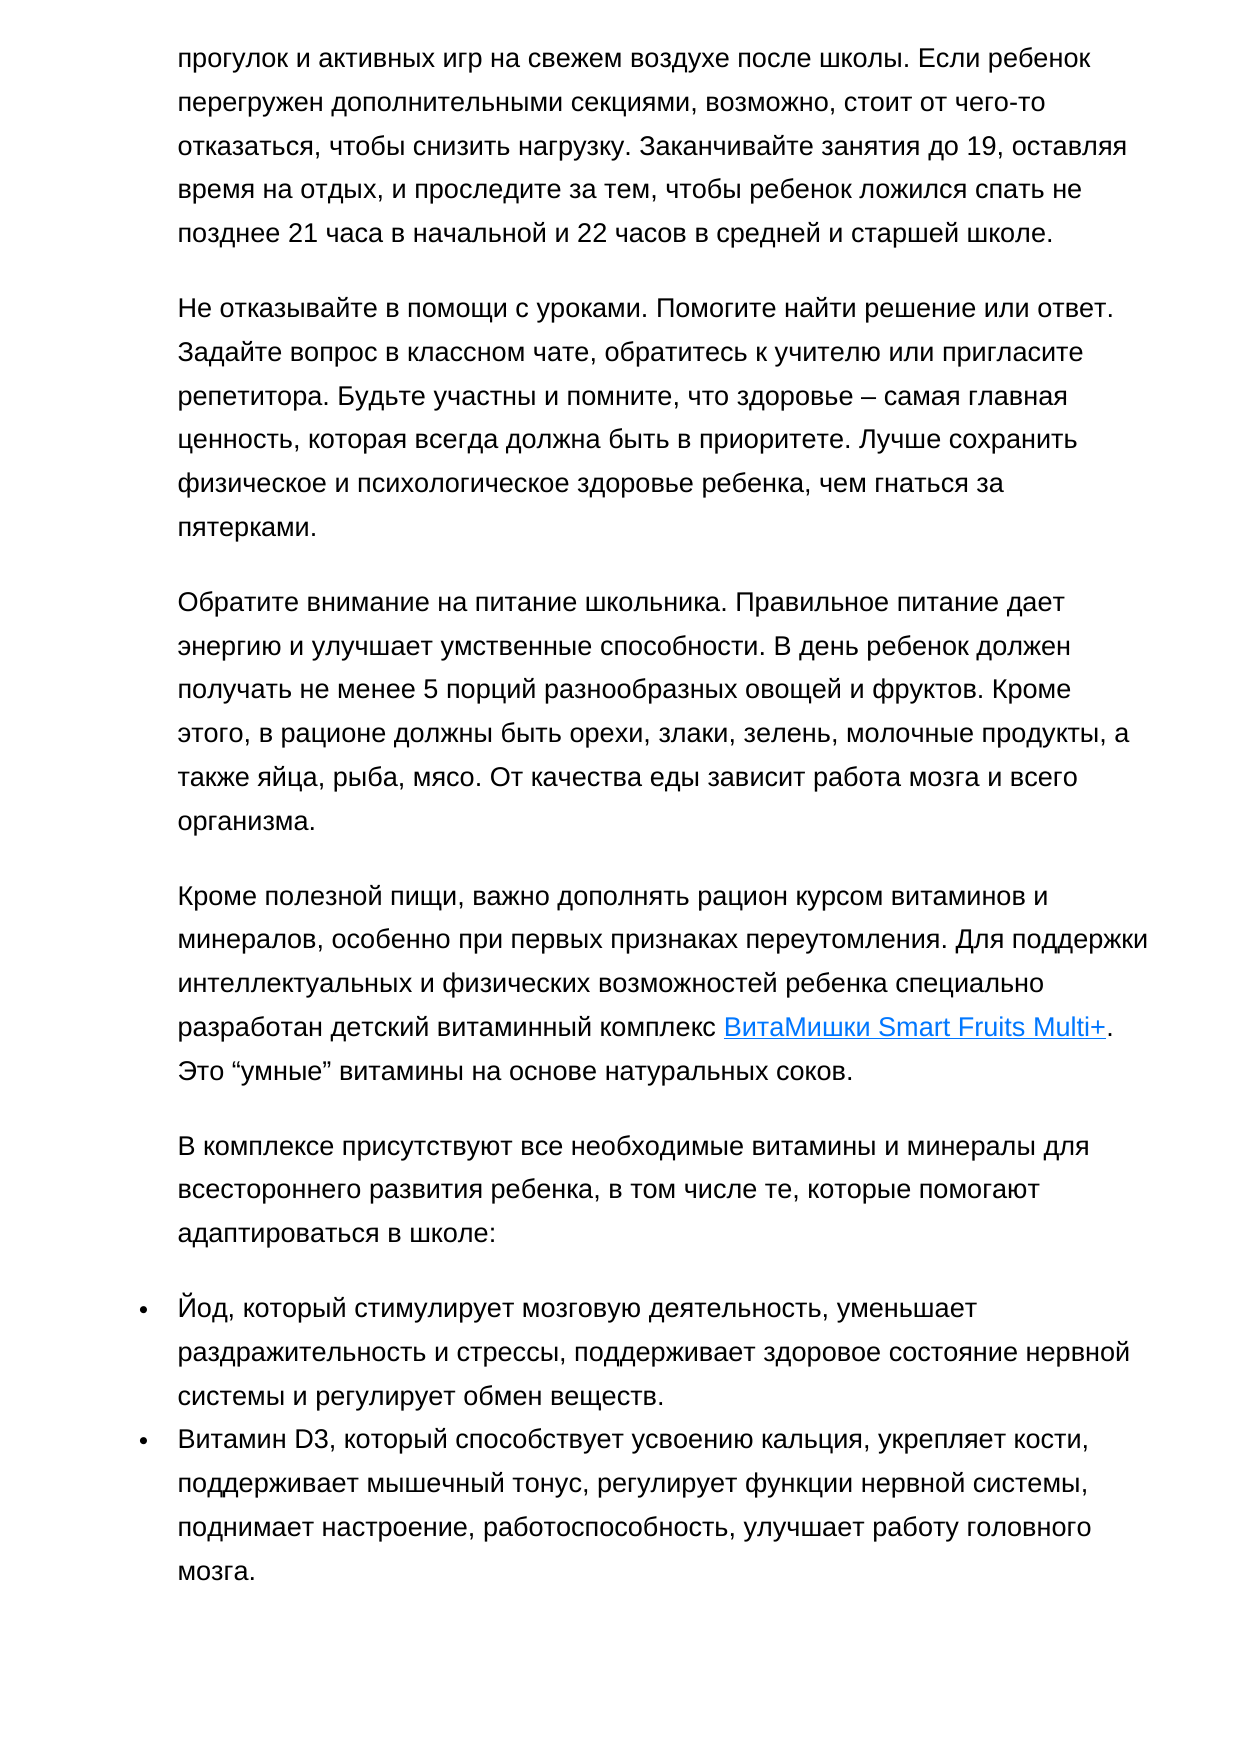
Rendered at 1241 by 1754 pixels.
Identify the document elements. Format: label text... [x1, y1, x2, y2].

text Кроме полезной пищи, важно дополнять рацион курсом витаминов и минералов, особенно при первых признаках переутомления. Для поддержки интеллектуальных и физических возможностей ребенка специально разработан детский витаминный комплекс ВитаМишки Smart Fruits Multi+. Это “умные” витамины на основе натуральных соков. [177, 867, 1152, 1086]
text В комплексе присутствуют все необходимые витамины и минералы для всестороннего развития ребенка, в том числе те, которые помогают адаптироваться в школе: [177, 1117, 1152, 1248]
text Не отказывайте в помощи с уроками. Помогите найти решение или ответ. Задайте вопрос в классном чате, обратитесь к учителю или пригласите репетитора. Будьте участны и помните, что здоровье – самая главная ценность, которая всегда должна быть в приоритете. Лучше сохранить физическое и психологическое здоровье ребенка, чем гнаться за пятерками. [177, 279, 1152, 542]
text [177, 29, 1152, 248]
list Йод, который стимулирует мозговую деятельность, уменьшает раздражительность и стрессы, поддерживает здоровое состояние нервной системы и регулирует обмен веществ. [140, 1279, 1152, 1411]
list Витамин D3, который способствует усвоению кальция, укрепляет кости, поддерживает мышечный тонус, регулирует функции нервной системы, поднимает настроение, работоспособность, улучшает работу головного мозга. [140, 1411, 1152, 1586]
text Обратите внимание на питание школьника. Правильное питание дает энергию и улучшает умственные способности. В день ребенок должен получать не менее 5 порций разнообразных овощей и фруктов. Кроме этого, в рационе должны быть орехи, злаки, зелень, молочные продукты, а также яйца, рыба, мясо. От качества еды зависит работа мозга и всего организма. [177, 573, 1152, 836]
